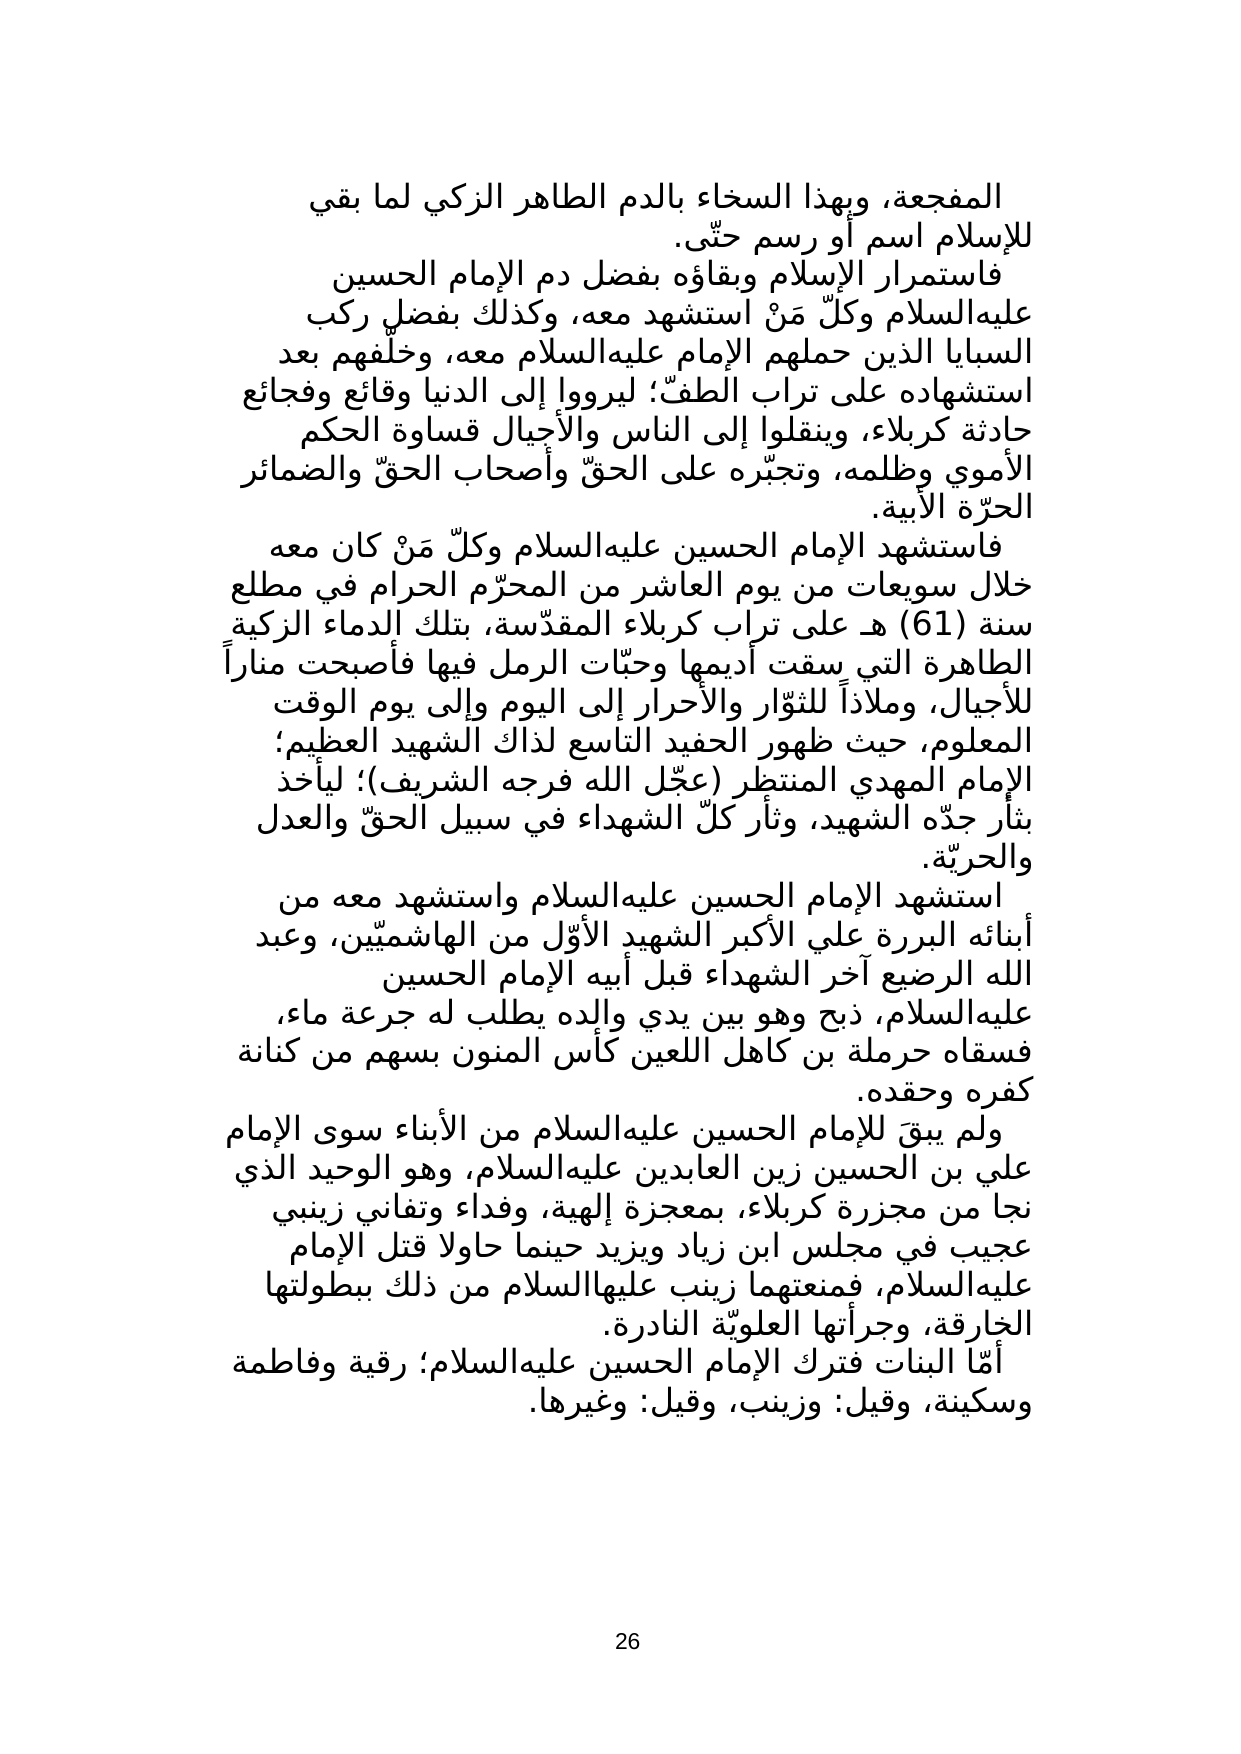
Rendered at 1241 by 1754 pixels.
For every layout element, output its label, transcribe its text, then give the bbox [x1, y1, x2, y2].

text المفجعة، وبهذا السخاء بالدم الطاهر الزكي لما بقي للإسلام اسم أو رسم حتّى. [222, 177, 1033, 255]
text استشهد الإمام الحسين عليه‌السلام واستشهد معه من أبنائه البررة علي الأكبر الشهيد الأوّل من الهاشميّين، وعبد الله الرضيع آخر الشهداء قبل أبيه الإمام الحسين عليه‌السلام، ذبح وهو بين يدي والده يطلب له جرعة ماء، فسقاه حرملة بن كاهل اللعين كأس المنون بسهم من كنانة كفره وحقده. [222, 877, 1033, 1110]
text فاستشهد الإمام الحسين عليه‌السلام وكلّ مَنْ كان معه خلال سويعات من يوم العاشر من المحرّم الحرام في مطلع سنة (61) هـ على تراب كربلاء المقدّسة، بتلك الدماء الزكية الطاهرة التي سقت أديمها وحبّات الرمل فيها فأصبحت مناراً للأجيال، وملاذاً للثوّار والأحرار إلى اليوم وإلى يوم الوقت المعلوم، حيث ظهور الحفيد التاسع لذاك الشهيد العظيم؛ الإمام المهدي المنتظر (عجّل الله فرجه الشريف)؛ ليأخذ بثأر جدّه الشهيد، وثأر كلّ الشهداء في سبيل الحقّ والعدل والحريّة. [222, 527, 1033, 877]
text ولم يبقَ للإمام الحسين عليه‌السلام من الأبناء سوى الإمام علي بن الحسين زين العابدين عليه‌السلام، وهو الوحيد الذي نجا من مجزرة كربلاء، بمعجزة إلهية، وفداء وتفاني زينبي عجيب في مجلس ابن زياد ويزيد حينما حاولا قتل الإمام عليه‌السلام، فمنعتهما زينب عليها‌السلام من ذلك ببطولتها الخارقة، وجرأتها العلويّة النادرة. [222, 1110, 1033, 1343]
text فاستمرار الإسلام وبقاؤه بفضل دم الإمام الحسين عليه‌السلام وكلّ مَنْ استشهد معه، وكذلك بفضل ركب السبايا الذين حملهم الإمام عليه‌السلام معه، وخلّفهم بعد استشهاده على تراب الطفّ؛ ليرووا إلى الدنيا وقائع وفجائع حادثة كربلاء، وينقلوا إلى الناس والأجيال قساوة الحكم الأموي وظلمه، وتجبّره على الحقّ وأصحاب الحقّ والضمائر الحرّة الأبية. [222, 255, 1033, 527]
text أمّا البنات فترك الإمام الحسين عليه‌السلام؛ رقية وفاطمة وسكينة، وقيل: وزينب، وقيل: وغيرها. [222, 1343, 1033, 1421]
